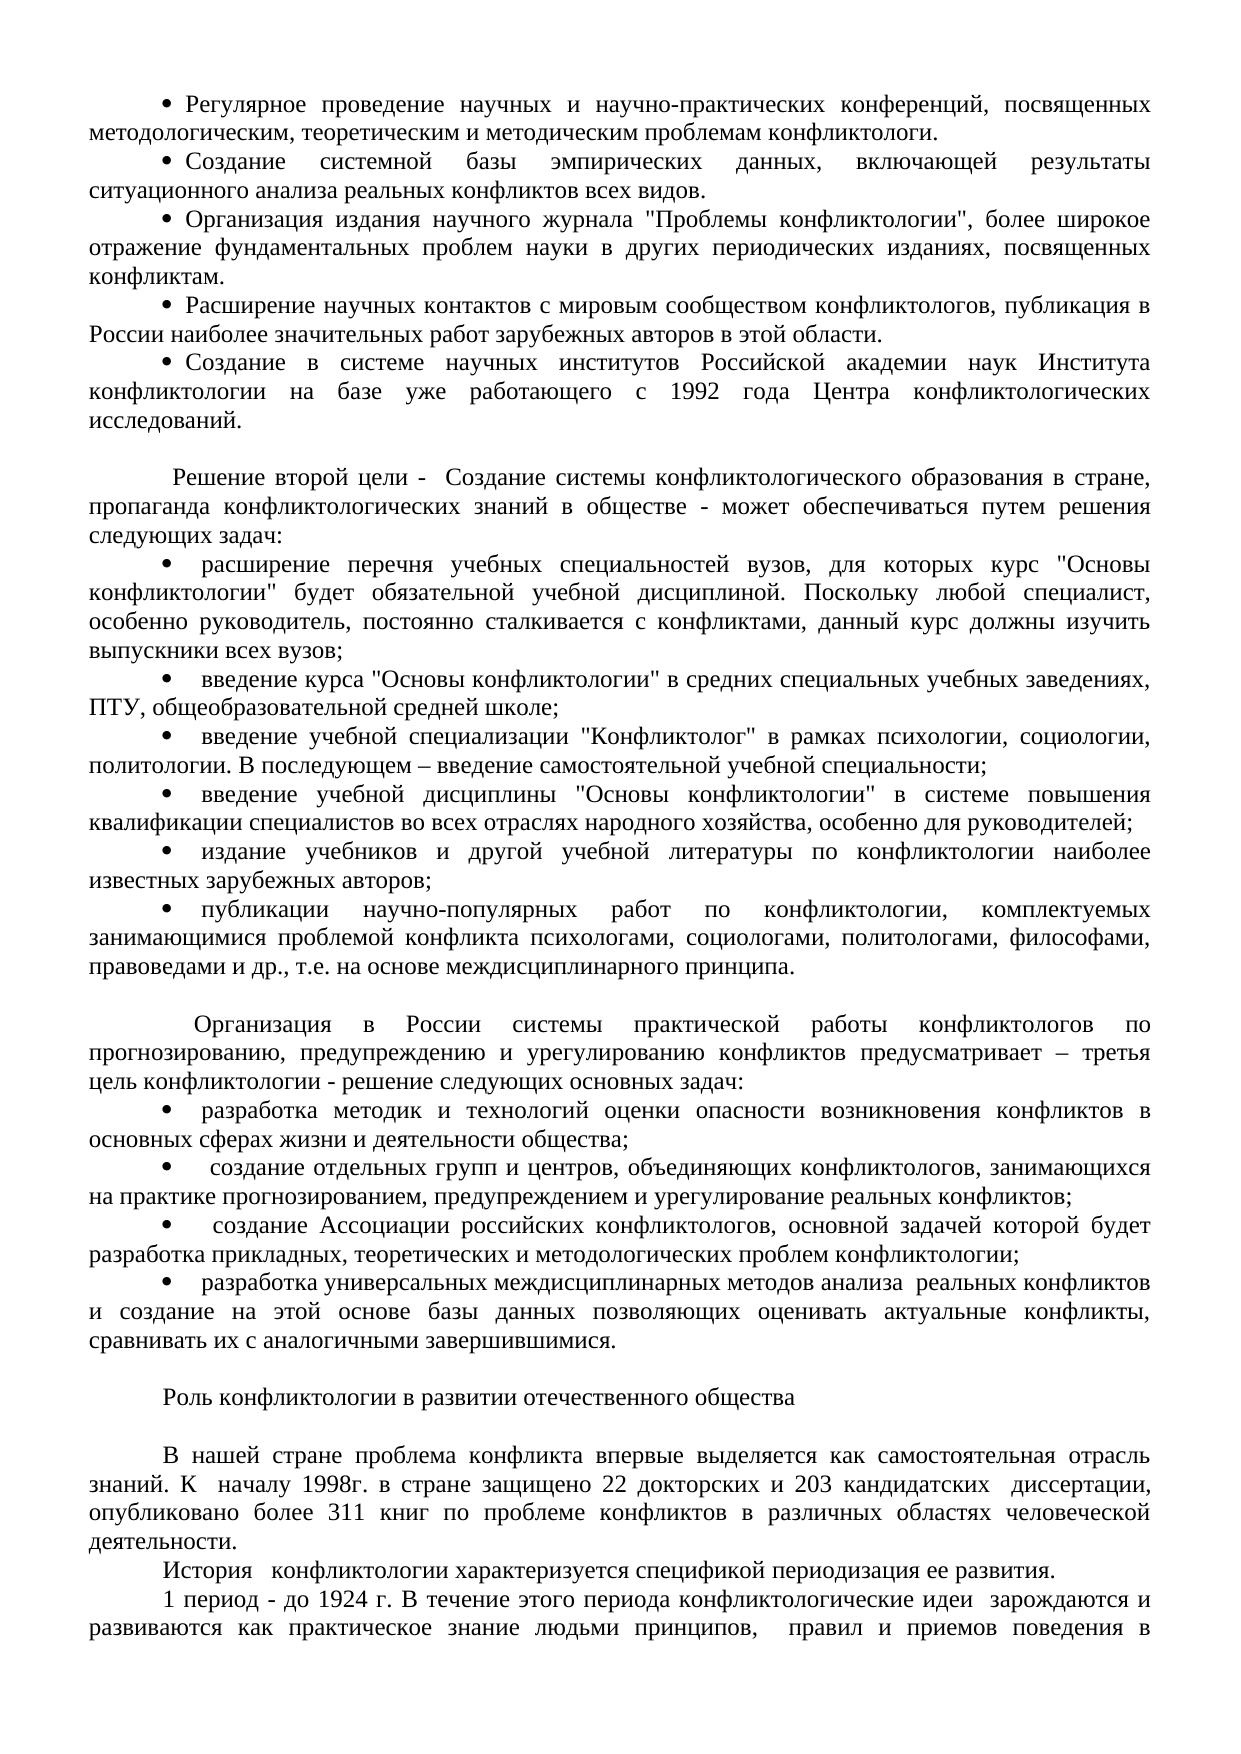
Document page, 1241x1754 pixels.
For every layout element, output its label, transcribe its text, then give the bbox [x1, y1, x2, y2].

list расширение перечня учебных специальностей вузов, для которых курс "Основы конфликтологии" будет обязательной учебной дисциплиной. Поскольку любой специалист, особенно руководитель, постоянно сталкивается с конфликтами, данный курс должны изучить выпускники всех вузов; [89, 549, 1152, 664]
text Организация в России системы практической работы конфликтологов по прогнозированию, предупреждению и урегулированию конфликтов предусматривает – третья цель конфликтологии - решение следующих основных задач: [89, 1009, 1152, 1095]
list разработка универсальных междисциплинарных методов анализа реальных конфликтов и создание на этой основе базы данных позволяющих оценивать актуальные конфликты, сравнивать их с аналогичными завершившимися. [89, 1267, 1152, 1354]
list создание отдельных групп и центров, объединяющих конфликтологов, занимающихся на практике прогнозированием, предупреждением и урегулирование реальных конфликтов; [89, 1152, 1152, 1210]
list издание учебников и другой учебной литературы по конфликтологии наиболее известных зарубежных авторов; [89, 836, 1152, 894]
list Создание в системе научных институтов Российской академии наук Института конфликтологии на базе уже работающего с 1992 года Центра конфликтологических исследований. [89, 347, 1152, 434]
list Расширение научных контактов с мировым сообществом конфликтологов, публикация в России наиболее значительных работ зарубежных авторов в этой области. [89, 290, 1152, 347]
list Регулярное проведение научных и научно-практических конференций, посвященных методологическим, теоретическим и методическим проблемам конфликтологи. [89, 89, 1152, 146]
list введение учебной специализации "Конфликтолог" в рамках психологии, социологии, политологии. В последующем – введение самостоятельной учебной специальности; [89, 721, 1152, 779]
list Организация издания научного журнала "Проблемы конфликтологии", более широкое отражение фундаментальных проблем науки в других периодических изданиях, посвященных конфликтам. [89, 204, 1152, 290]
text История конфликтологии характеризуется спецификой периодизация ее развития. [89, 1555, 1152, 1584]
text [89, 1584, 1152, 1641]
list введение курса "Основы конфликтологии" в средних специальных учебных заведениях, ПТУ, общеобразовательной средней школе; [89, 664, 1152, 721]
text Решение второй цели - Создание системы конфликтологического образования в стране, пропаганда конфликтологических знаний в обществе - может обеспечиваться путем решения следующих задач: [89, 462, 1152, 549]
list введение учебной дисциплины "Основы конфликтологии" в системе повышения квалификации специалистов во всех отраслях народного хозяйства, особенно для руководителей; [89, 779, 1152, 836]
list Роль конфликтологии в развитии отечественного общества [89, 1382, 1152, 1411]
list публикации научно-популярных работ по конфликтологии, комплектуемых занимающимися проблемой конфликта психологами, социологами, политологами, философами, правоведами и др., т.е. на основе междисциплинарного принципа. [89, 894, 1152, 980]
list Создание системной базы эмпирических данных, включающей результаты ситуационного анализа реальных конфликтов всех видов. [89, 146, 1152, 204]
text В нашей стране проблема конфликта впервые выделяется как самостоятельная отрасль знаний. К началу 1998г. в стране защищено 22 докторских и 203 кандидатских диссертации, опубликовано более 311 книг по проблеме конфликтов в различных областях человеческой деятельности. [89, 1440, 1152, 1555]
list создание Ассоциации российских конфликтологов, основной задачей которой будет разработка прикладных, теоретических и методологических проблем конфликтологии; [89, 1210, 1152, 1267]
list разработка методик и технологий оценки опасности возникновения конфликтов в основных сферах жизни и деятельности общества; [89, 1095, 1152, 1152]
